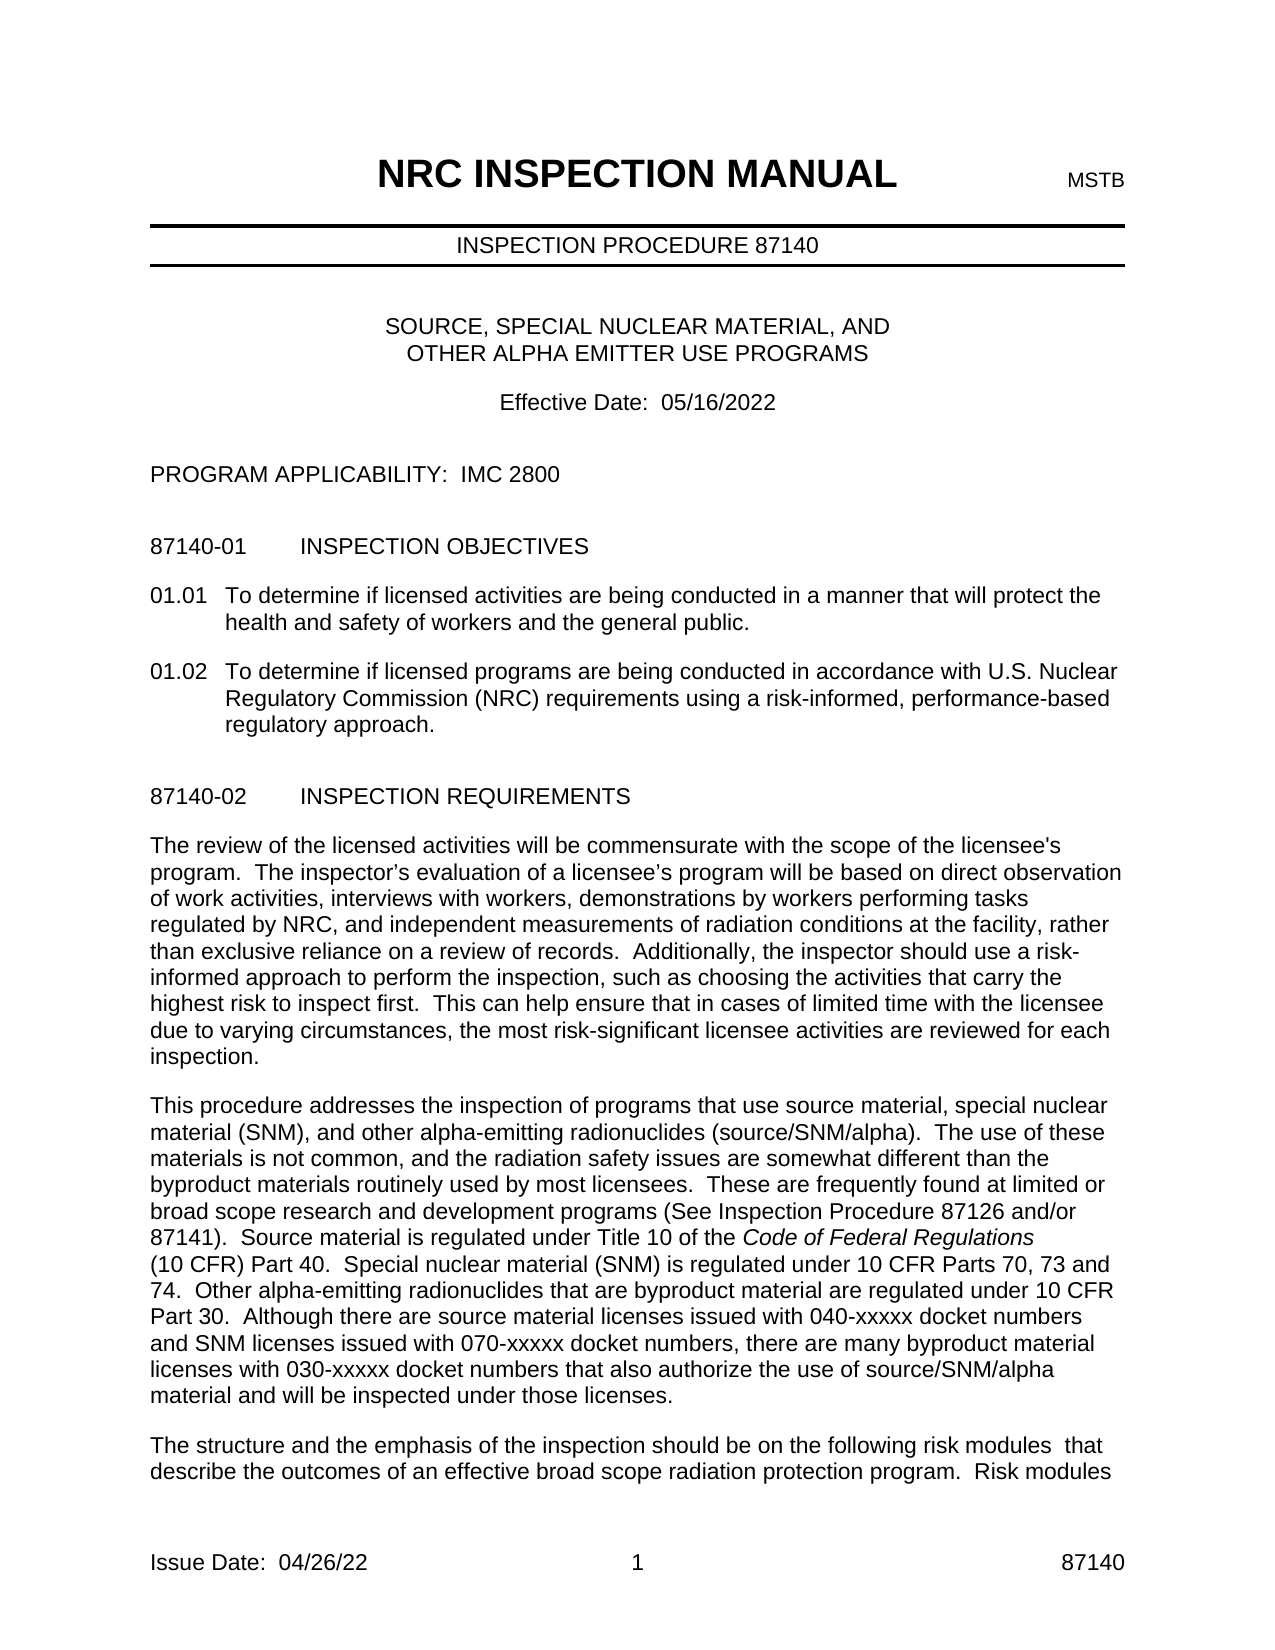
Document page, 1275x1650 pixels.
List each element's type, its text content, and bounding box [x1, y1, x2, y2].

text This procedure addresses the inspection of programs that use source material, special nuclear material (SNM), and other alpha-emitting radionuclides (source/SNM/alpha). The use of these materials is not common, and the radiation safety issues are somewhat different than the byproduct materials routinely used by most licensees. These are frequently found at limited or broad scope research and development programs (See Inspection Procedure 87126 and/or 87141). Source material is regulated under Title 10 of the Code of Federal Regulations (10 CFR) Part 40. Special nuclear material (SNM) is regulated under 10 CFR Parts 70, 73 and 74. Other alpha-emitting radionuclides that are byproduct material are regulated under 10 CFR Part 30. Although there are source material licenses issued with 040-xxxxx docket numbers and SNM licenses issued with 070-xxxxx docket numbers, there are many byproduct material licenses with 030-xxxxx docket numbers that also authorize the use of source/SNM/alpha material and will be inspected under those licenses. [150, 1092, 1125, 1409]
text INSPECTION PROCEDURE 87140 [150, 228, 1125, 264]
subtitle 87140-01 INSPECTION OBJECTIVES [150, 533, 1125, 559]
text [150, 1432, 1125, 1484]
text The review of the licensed activities will be commensurate with the scope of the licensee's program. The inspector’s evaluation of a licensee’s program will be based on direct observation of work activities, interviews with workers, demonstrations by workers performing tasks regulated by NRC, and independent measurements of radiation conditions at the facility, rather than exclusive reliance on a review of records. Additionally, the inspector should use a risk-informed approach to perform the inspection, such as choosing the activities that carry the highest risk to inspect first. This can help ensure that in cases of limited time with the licensee due to varying circumstances, the most risk-significant licensee activities are reviewed for each inspection. [150, 832, 1125, 1069]
subtitle 87140-02 INSPECTION REQUIREMENTS [150, 783, 1125, 809]
text NRC INSPECTION MANUAL MSTB [150, 150, 1125, 196]
text 01.01 To determine if licensed activities are being conducted in a manner that will protect the health and safety of workers and the general public. [150, 582, 1125, 635]
text 01.02 To determine if licensed programs are being conducted in accordance with U.S. Nuclear Regulatory Commission (NRC) requirements using a risk-informed, performance-based regulatory approach. [150, 658, 1125, 737]
title SOURCE, SPECIAL NUCLEAR MATERIAL, AND OTHER ALPHA EMITTER USE PROGRAMS [150, 313, 1125, 366]
text Effective Date: 05/16/2022 [150, 389, 1125, 415]
text PROGRAM APPLICABILITY: IMC 2800 [150, 461, 1125, 487]
